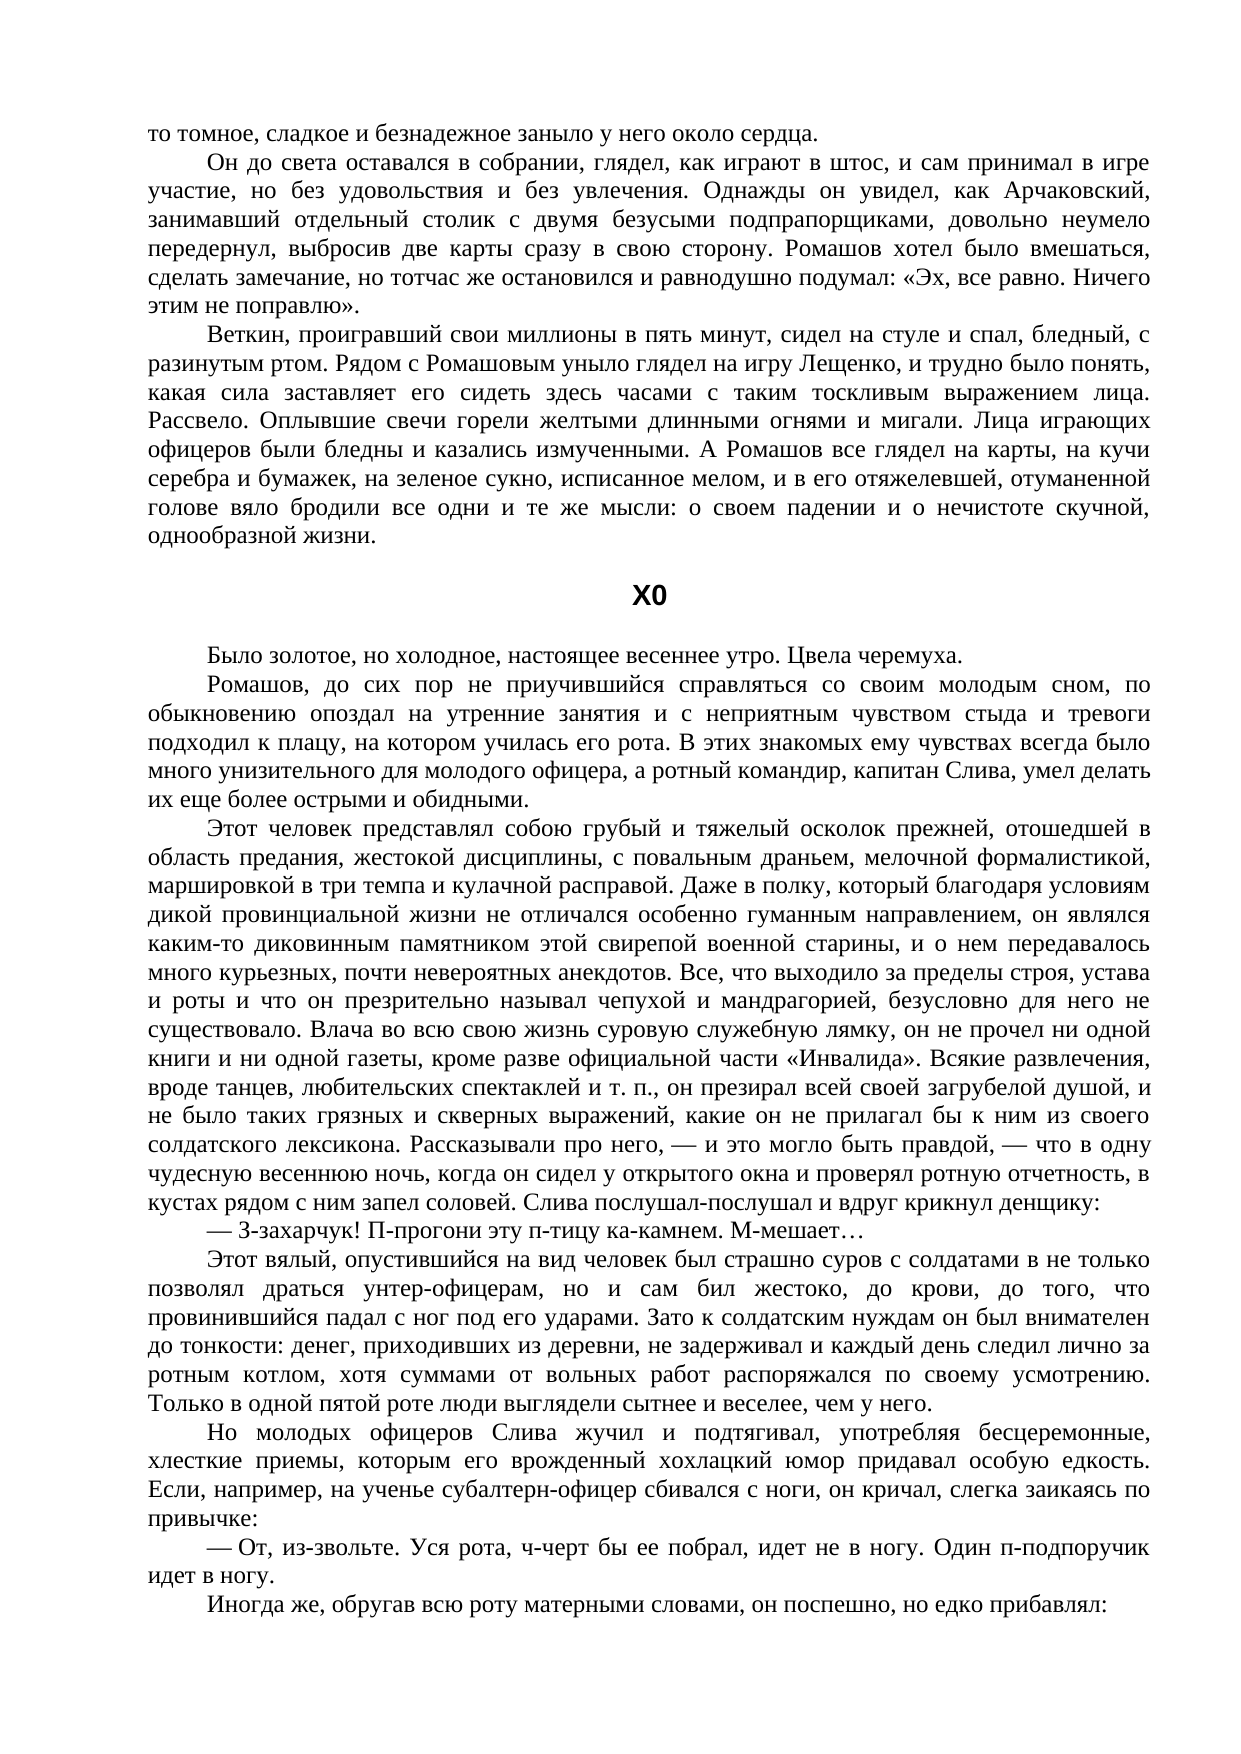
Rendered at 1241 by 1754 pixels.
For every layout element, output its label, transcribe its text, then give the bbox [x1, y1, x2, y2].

text Этот человек представлял собою грубый и тяжелый осколок прежней, отошедшей в область предания, жестокой дисциплины, с повальным драньем, мелочной формалистикой, маршировкой в три темпа и кулачной расправой. Даже в полку, который благодаря условиям дикой провинциальной жизни не отличался особенно гуманным направлением, он являлся каким-то диковинным памятником этой свирепой военной старины, и о нем передавалось много курьезных, почти невероятных анекдотов. Все, что выходило за пределы строя, устава и роты и что он презрительно называл чепухой и мандрагорией, безусловно для него не существовало. Влача во всю свою жизнь суровую служебную лямку, он не прочел ни одной книги и ни одной газеты, кроме разве официальной части «Инвалида». Всякие развлечения, вроде танцев, любительских спектаклей и т. п., он презирал всей своей загрубелой душой, и не было таких грязных и скверных выражений, какие он не прилагал бы к ним из своего солдатского лексикона. Рассказывали про него, — и это могло быть правдой, — что в одну чудесную весеннюю ночь, когда он сидел у открытого окна и проверял ротную отчетность, в кустах рядом с ним запел соловей. Слива послушал-послушал и вдруг крикнул денщику: [148, 813, 1152, 1215]
text Этот вялый, опустившийся на вид человек был страшно суров с солдатами в не только позволял драться унтер-офицерам, но и сам бил жестоко, до крови, до того, что провинившийся падал с ног под его ударами. Зато к солдатским нуждам он был внимателен до тонкости: денег, приходивших из деревни, не задерживал и каждый день следил лично за ротным котлом, хотя суммами от вольных работ распоряжался по своему усмотрению. Только в одной пятой роте люди выглядели сытнее и веселее, чем у него. [148, 1244, 1152, 1417]
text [148, 118, 1152, 147]
text — З-захарчук! П-прогони эту п-тицу ка-камнем. М-мешает… [148, 1215, 1152, 1244]
text Он до света оставался в собрании, глядел, как играют в штос, и сам принимал в игре участие, но без удовольствия и без увлечения. Однажды он увидел, как Арчаковский, занимавший отдельный столик с двумя безусыми подпрапорщиками, довольно неумело передернул, выбросив две карты сразу в свою сторону. Ромашов хотел было вмешаться, сделать замечание, но тотчас же остановился и равнодушно подумал: «Эх, все равно. Ничего этим не поправлю». [148, 147, 1152, 319]
text — От, из-звольте. Уся рота, ч-черт бы ее побрал, идет не в ногу. Один п-подпоручик идет в ногу. [148, 1532, 1152, 1589]
text Ромашов, до сих пор не приучившийся справляться со своим молодым сном, по обыкновению опоздал на утренние занятия и с неприятным чувством стыда и тревоги подходил к плацу, на котором училась его рота. В этих знакомых ему чувствах всегда было много унизительного для молодого офицера, а ротный командир, капитан Слива, умел делать их еще более острыми и обидными. [148, 669, 1152, 813]
text Веткин, проигравший свои миллионы в пять минут, сидел на стуле и спал, бледный, с разинутым ртом. Рядом с Ромашовым уныло глядел на игру Лещенко, и трудно было понять, какая сила заставляет его сидеть здесь часами с таким тоскливым выражением лица. Рассвело. Оплывшие свечи горели желтыми длинными огнями и мигали. Лица играющих офицеров были бледны и казались измученными. А Ромашов все глядел на карты, на кучи серебра и бумажек, на зеленое сукно, исписанное мелом, и в его отяжелевшей, отуманенной голове вяло бродили все одни и те же мысли: о своем падении и о нечистоте скучной, однообразной жизни. [148, 319, 1152, 549]
text Было золотое, но холодное, настоящее весеннее утро. Цвела черемуха. [148, 640, 1152, 669]
subtitle X0 [148, 578, 1152, 612]
text Но молодых офицеров Слива жучил и подтягивал, употребляя бесцеремонные, хлесткие приемы, которым его врожденный хохлацкий юмор придавал особую едкость. Если, например, на ученье субалтерн-офицер сбивался с ноги, он кричал, слегка заикаясь по привычке: [148, 1417, 1152, 1532]
text Иногда же, обругав всю роту матерными словами, он поспешно, но едко прибавлял: [148, 1589, 1152, 1618]
